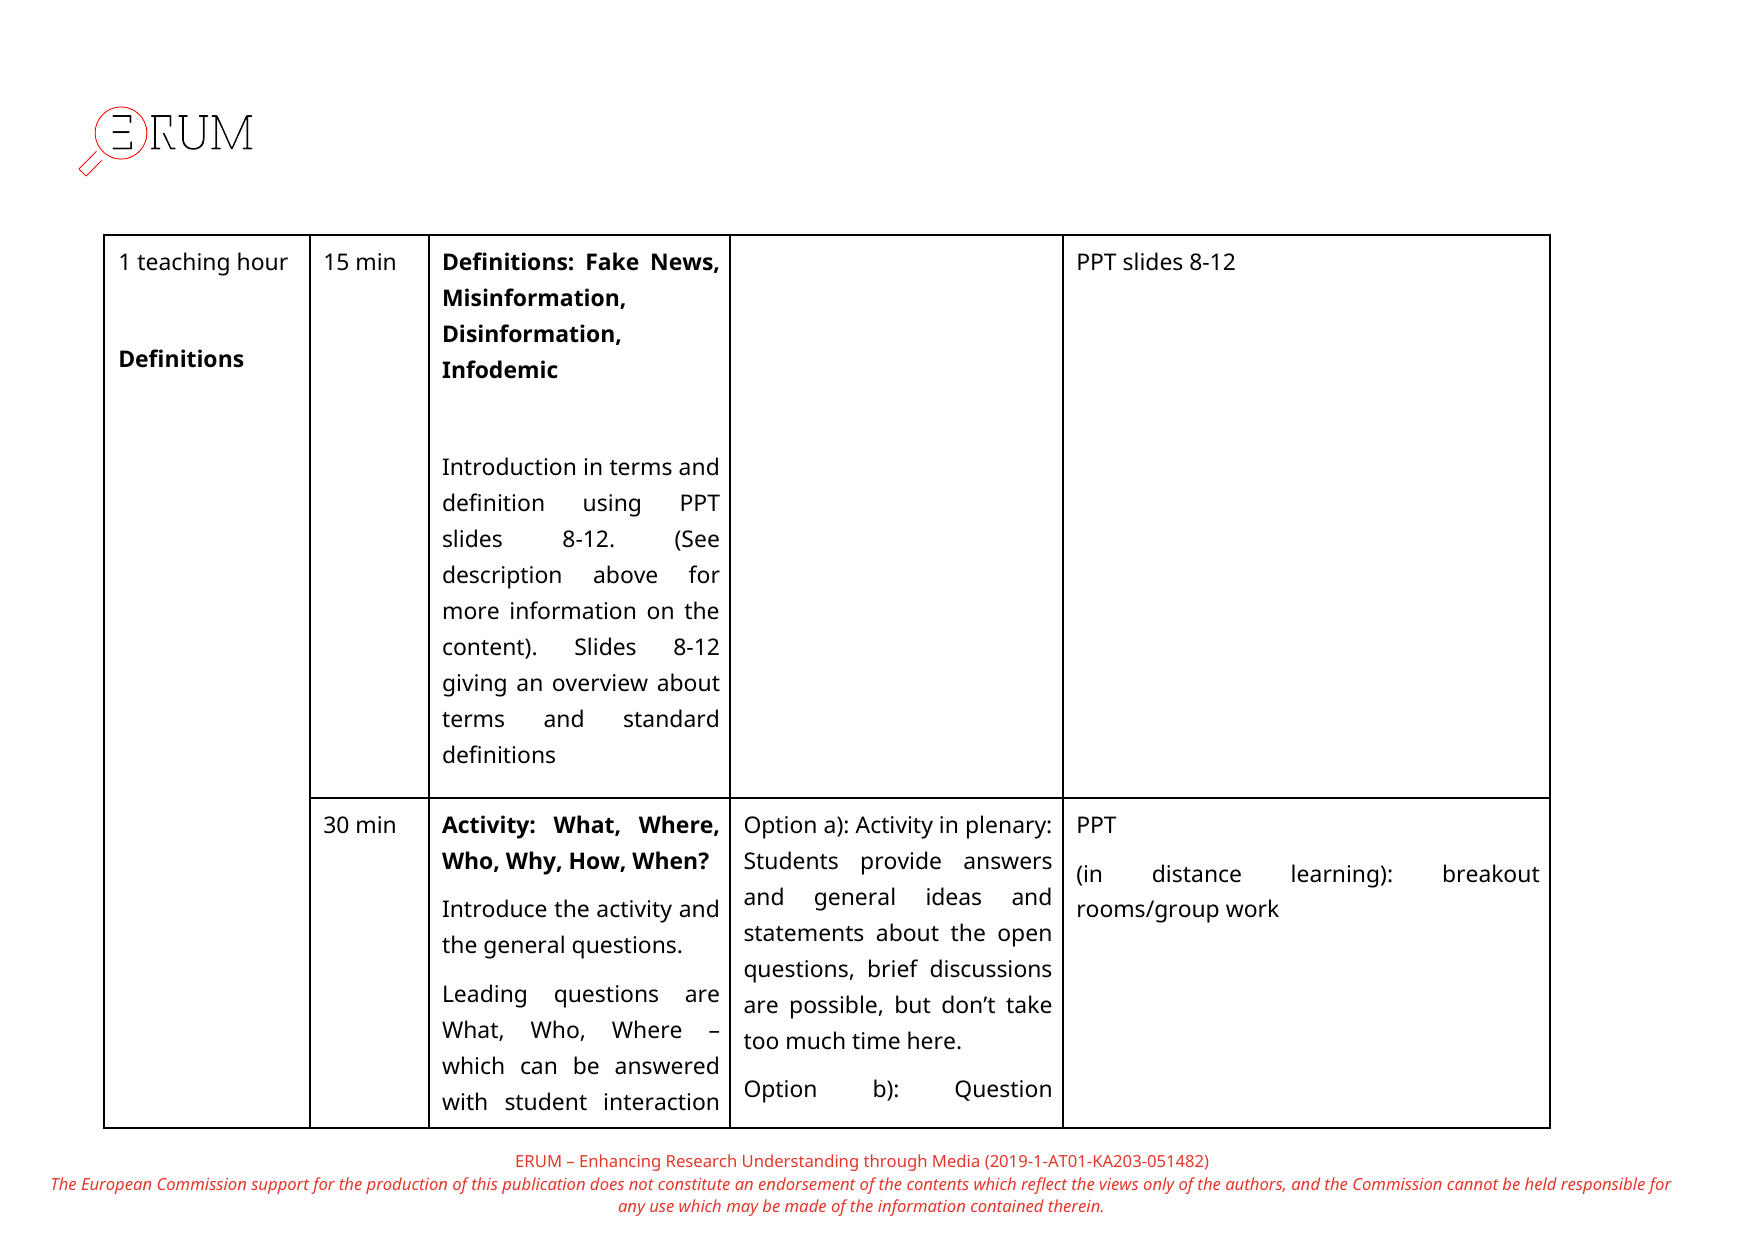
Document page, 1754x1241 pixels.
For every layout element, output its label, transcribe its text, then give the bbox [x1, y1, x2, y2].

table_cell 30 min [311, 799, 428, 1127]
table_cell [731, 236, 1062, 797]
table_cell PPT (in distance learning): breakout rooms/group work [1064, 799, 1549, 1127]
picture [44, 73, 286, 210]
table_cell 15 min [311, 236, 428, 797]
table_cell 1 teaching hour Definitions [105, 236, 309, 1127]
table_cell PPT slides 8-12 [1064, 236, 1549, 797]
table_cell Definitions: Fake News, Misinformation, Disinformation, Infodemic Introduction in terms and definition using PPT slides 8-12. (See description above for more information on the content). Slides 8-12 giving an overview about terms and standard definitions [430, 236, 729, 797]
